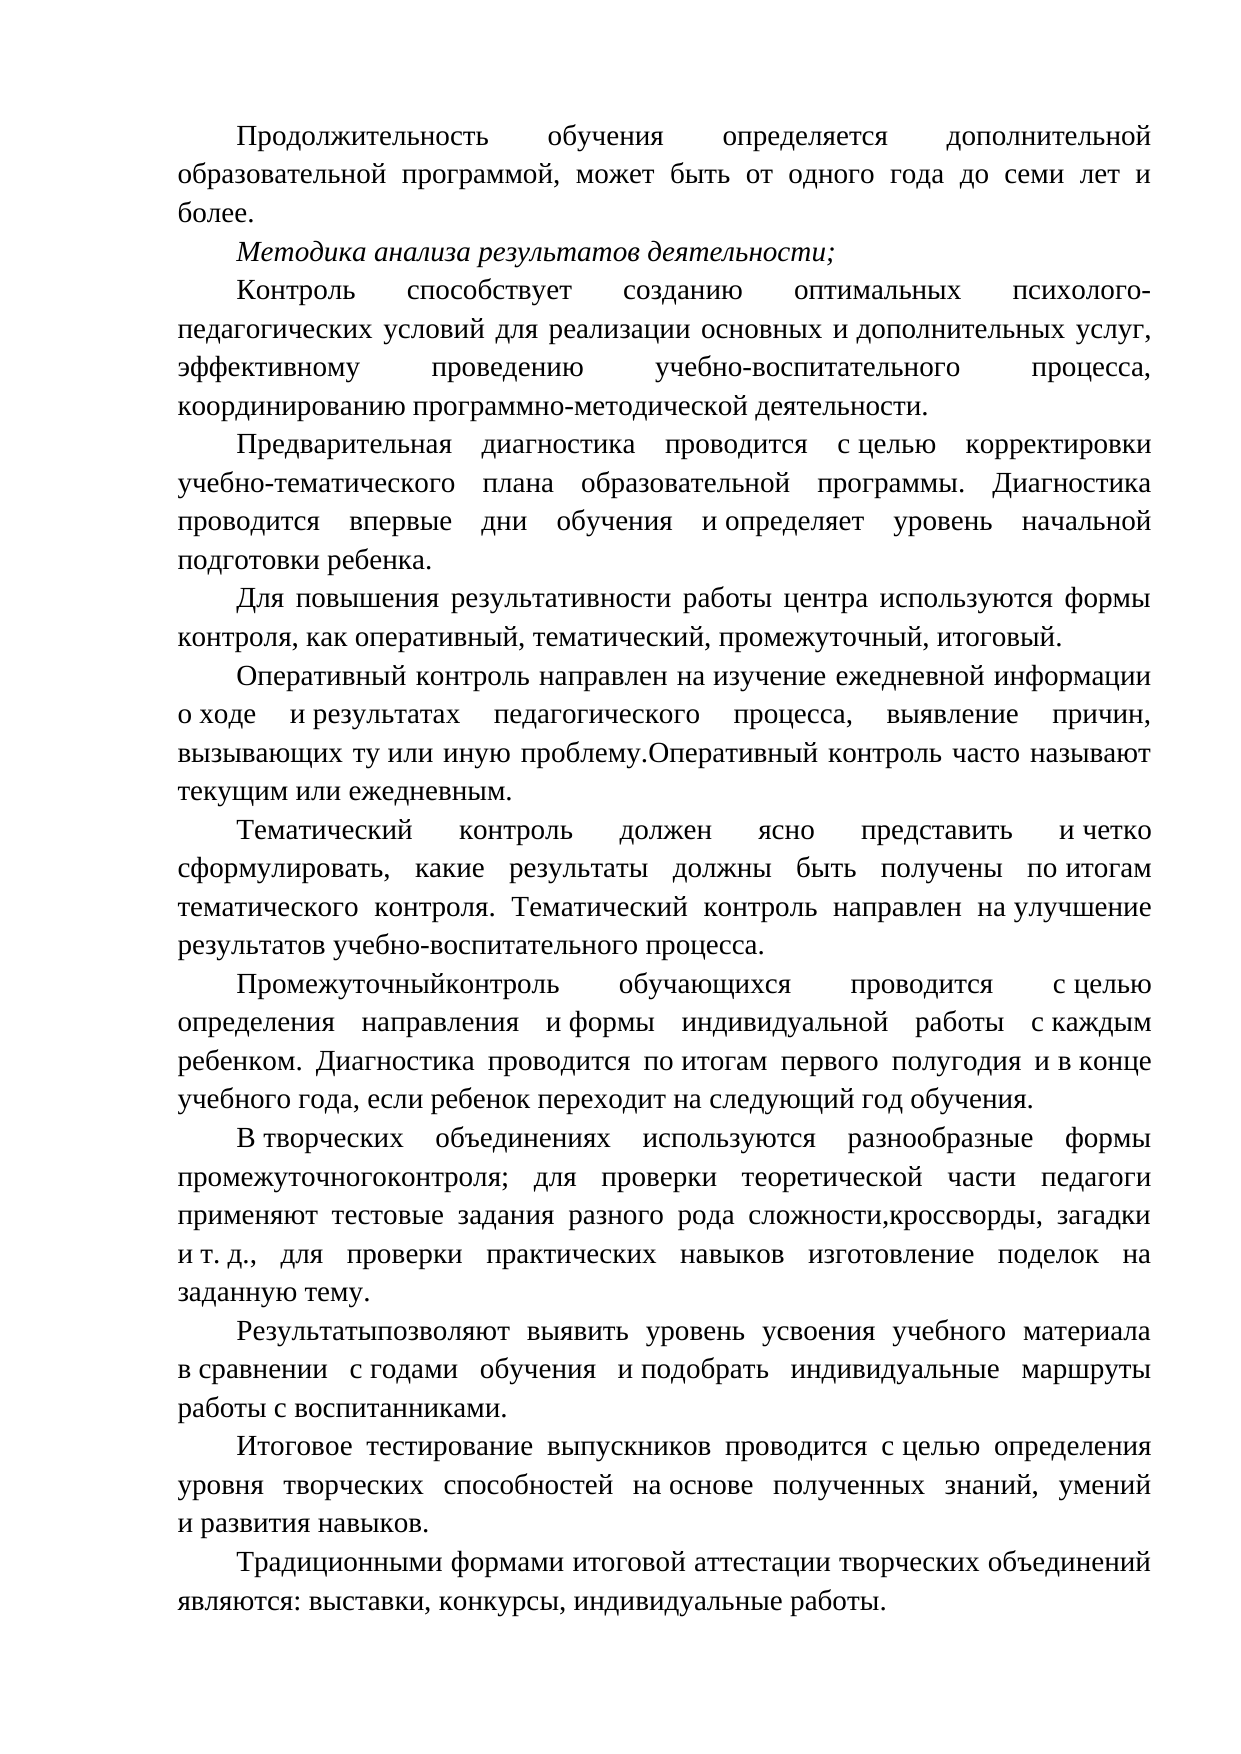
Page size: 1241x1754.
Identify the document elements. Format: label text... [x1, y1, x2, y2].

text В творческих объединениях используются разнообразные формы промежуточногоконтроля; для проверки теоретической части педагоги применяют тестовые задания разного рода сложности,кроссворды, загадки и т. д., для проверки практических навыков изготовление поделок на заданную тему. [177, 1120, 1152, 1308]
text Предварительная диагностика проводится с целью корректировки учебно-тематического плана образовательной программы. Диагностика проводится впервые дни обучения и определяет уровень начальной подготовки ребенка. [177, 426, 1152, 576]
text Традиционными формами итоговой аттестации творческих объединений являются: выставки, конкурсы, индивидуальные работы. [177, 1544, 1152, 1616]
text Тематический контроль должен ясно представить и четко сформулировать, какие результаты должны быть получены по итогам тематического контроля. Тематический контроль направлен на улучшение результатов учебно-воспитательного процесса. [177, 812, 1152, 961]
text Методика анализа результатов деятельности; [177, 234, 1152, 267]
text Продолжительность обучения определяется дополнительной образовательной программой, может быть от одного года до семи лет и более. [177, 118, 1152, 229]
text Промежуточныйконтроль обучающихся проводится с целью определения направления и формы индивидуальной работы с каждым ребенком. Диагностика проводится по итогам первого полугодия и в конце учебного года, если ребенок переходит на следующий год обучения. [177, 966, 1152, 1115]
text Итоговое тестирование выпускников проводится с целью определения уровня творческих способностей на основе полученных знаний, умений и развития навыков. [177, 1428, 1152, 1539]
text Для повышения результативности работы центра используются формы контроля, как оперативный, тематический, промежуточный, итоговый. [177, 581, 1152, 653]
text Результатыпозволяют выявить уровень усвоения учебного материала в сравнении с годами обучения и подобрать индивидуальные маршруты работы с воспитанниками. [177, 1313, 1152, 1423]
text Контроль способствует созданию оптимальных психолого-педагогических условий для реализации основных и дополнительных услуг, эффективному проведению учебно-воспитательного процесса, координированию программно-методической деятельности. [177, 272, 1152, 421]
text Оперативный контроль направлен на изучение ежедневной информации о ходе и результатах педагогического процесса, выявление причин, вызывающих ту или иную проблему.Оперативный контроль часто называют текущим или ежедневным. [177, 658, 1152, 807]
